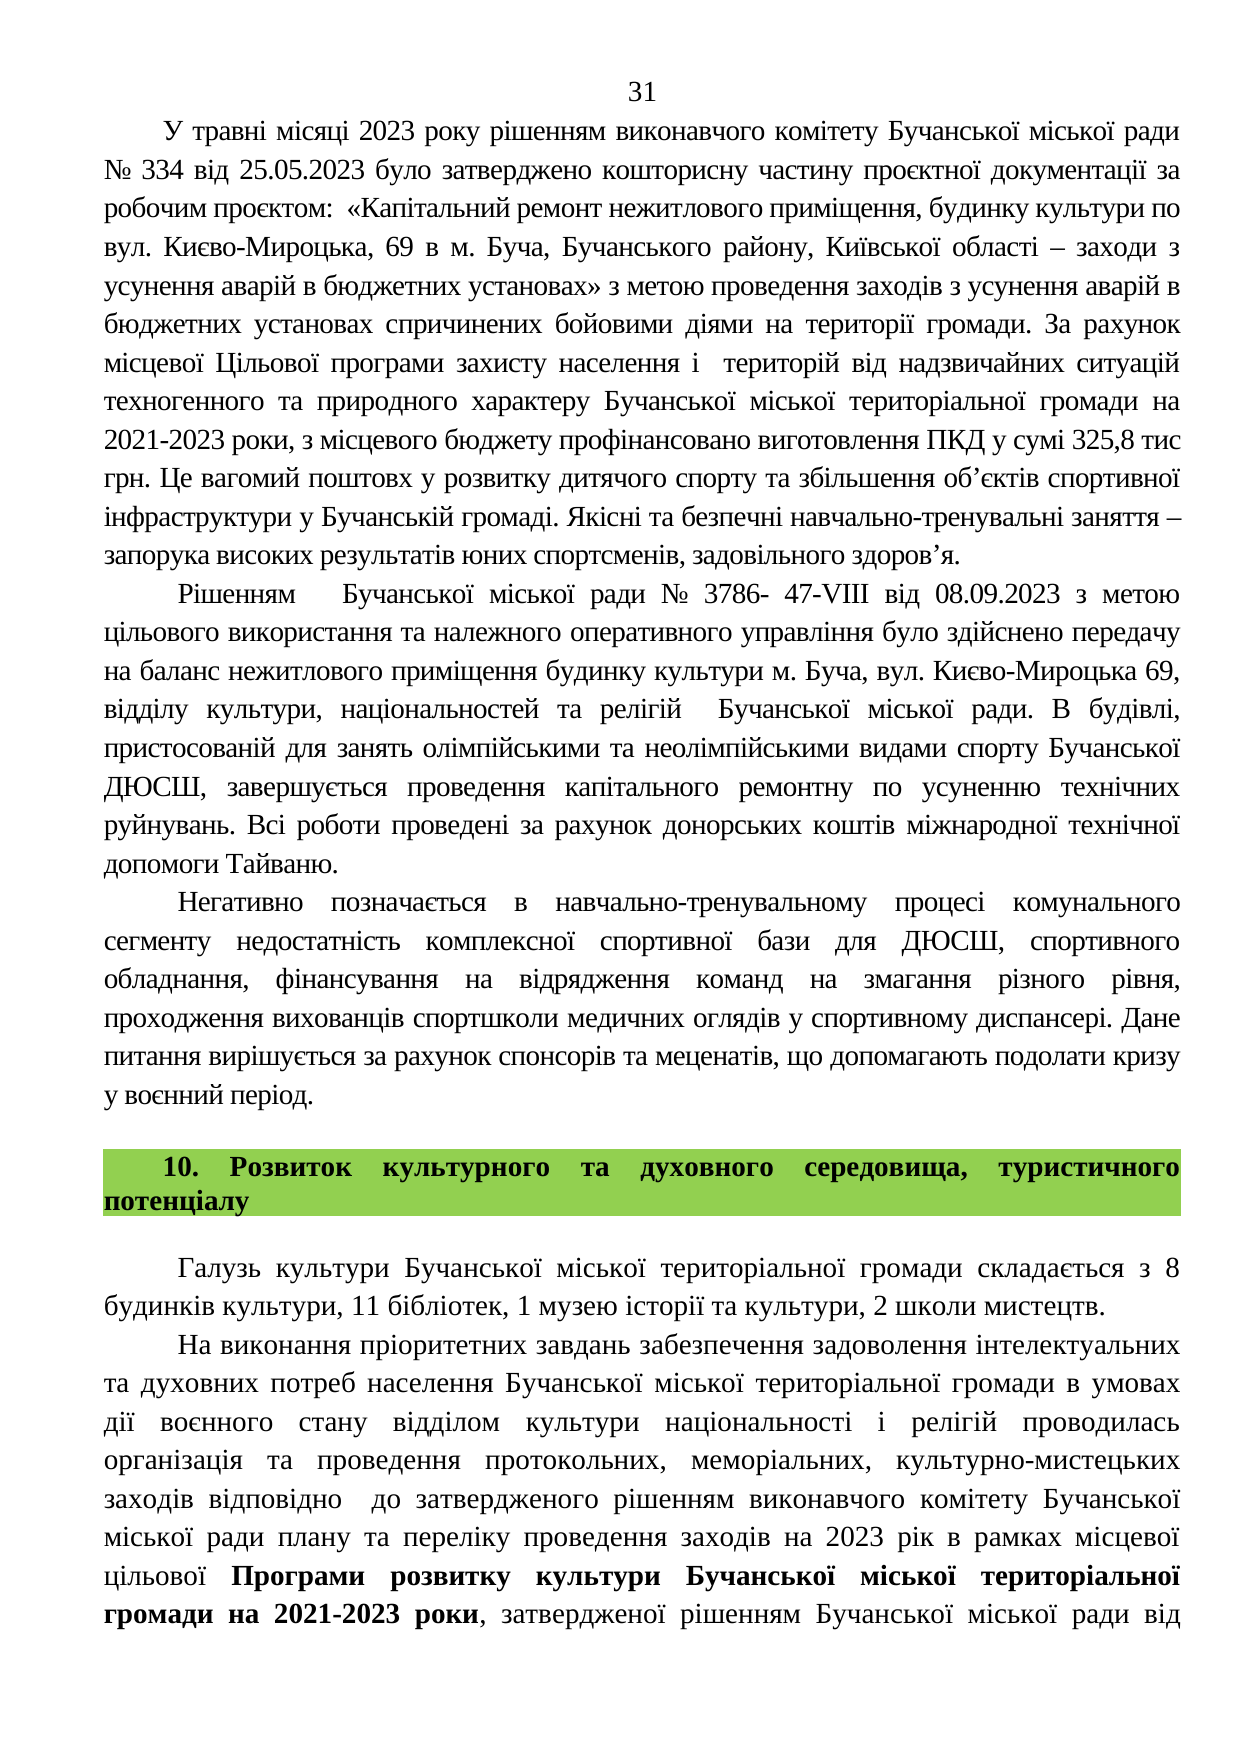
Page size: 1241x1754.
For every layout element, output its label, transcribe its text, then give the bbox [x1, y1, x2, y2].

text Рішенням Бучанської міської ради № 3786- 47-VІІІ від 08.09.2023 з метою цільового використання та належного оперативного управління було здійснено передачу на баланс нежитлового приміщення будинку культури м. Буча, вул. Києво-Мироцька 69, відділу культури, національностей та релігій Бучанської міської ради. В будівлі, пристосованій для занять олімпійськими та неолімпійськими видами спорту Бучанської ДЮСШ, завершується проведення капітального ремонтну по усуненню технічних руйнувань. Всі роботи проведені за рахунок донорських коштів міжнародної технічної допомоги Тайваню. [103, 576, 1181, 879]
text Галузь культури Бучанської міської територіальної громади складається з 8 будинків культури, 11 бібліотек, 1 музею історії та культури, 2 школи мистецтв. [103, 1250, 1181, 1322]
text Негативно позначається в навчально-тренувальному процесі комунального сегменту недостатність комплексної спортивної бази для ДЮСШ, спортивного обладнання, фінансування на відрядження команд на змагання різного рівня, проходження вихованців спортшколи медичних оглядів у спортивному диспансері. Дане питання вирішується за рахунок спонсорів та меценатів, що допомагають подолати кризу у воєнний період. [103, 884, 1181, 1111]
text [103, 1327, 1181, 1630]
text У травні місяці 2023 року рішенням виконавчого комітету Бучанської міської ради № 334 від 25.05.2023 було затверджено кошторисну частину проєктної документації за робочим проєктом: «Капітальний ремонт нежитлового приміщення, будинку культури по вул. Києво-Мироцька, 69 в м. Буча, Бучанського району, Київської області – заходи з усунення аварій в бюджетних установах» з метою проведення заходів з усунення аварій в бюджетних установах спричинених бойовими діями на території громади. За рахунок місцевої Цільової програми захисту населення і територій від надзвичайних ситуацій техногенного та природного характеру Бучанської міської територіальної громади на 2021-2023 роки, з місцевого бюджету профінансовано виготовлення ПКД у сумі 325,8 тис грн. Це вагомий поштовх у розвитку дитячого спорту та збільшення об’єктів спортивної інфраструктури у Бучанській громаді. Якісні та безпечні навчально-тренувальні заняття – запорука високих результатів юних спортсменів, задовільного здоров’я. [103, 113, 1181, 571]
text 10. Розвиток культурного та духовного середовища, туристичного потенціалу [103, 1149, 1181, 1216]
